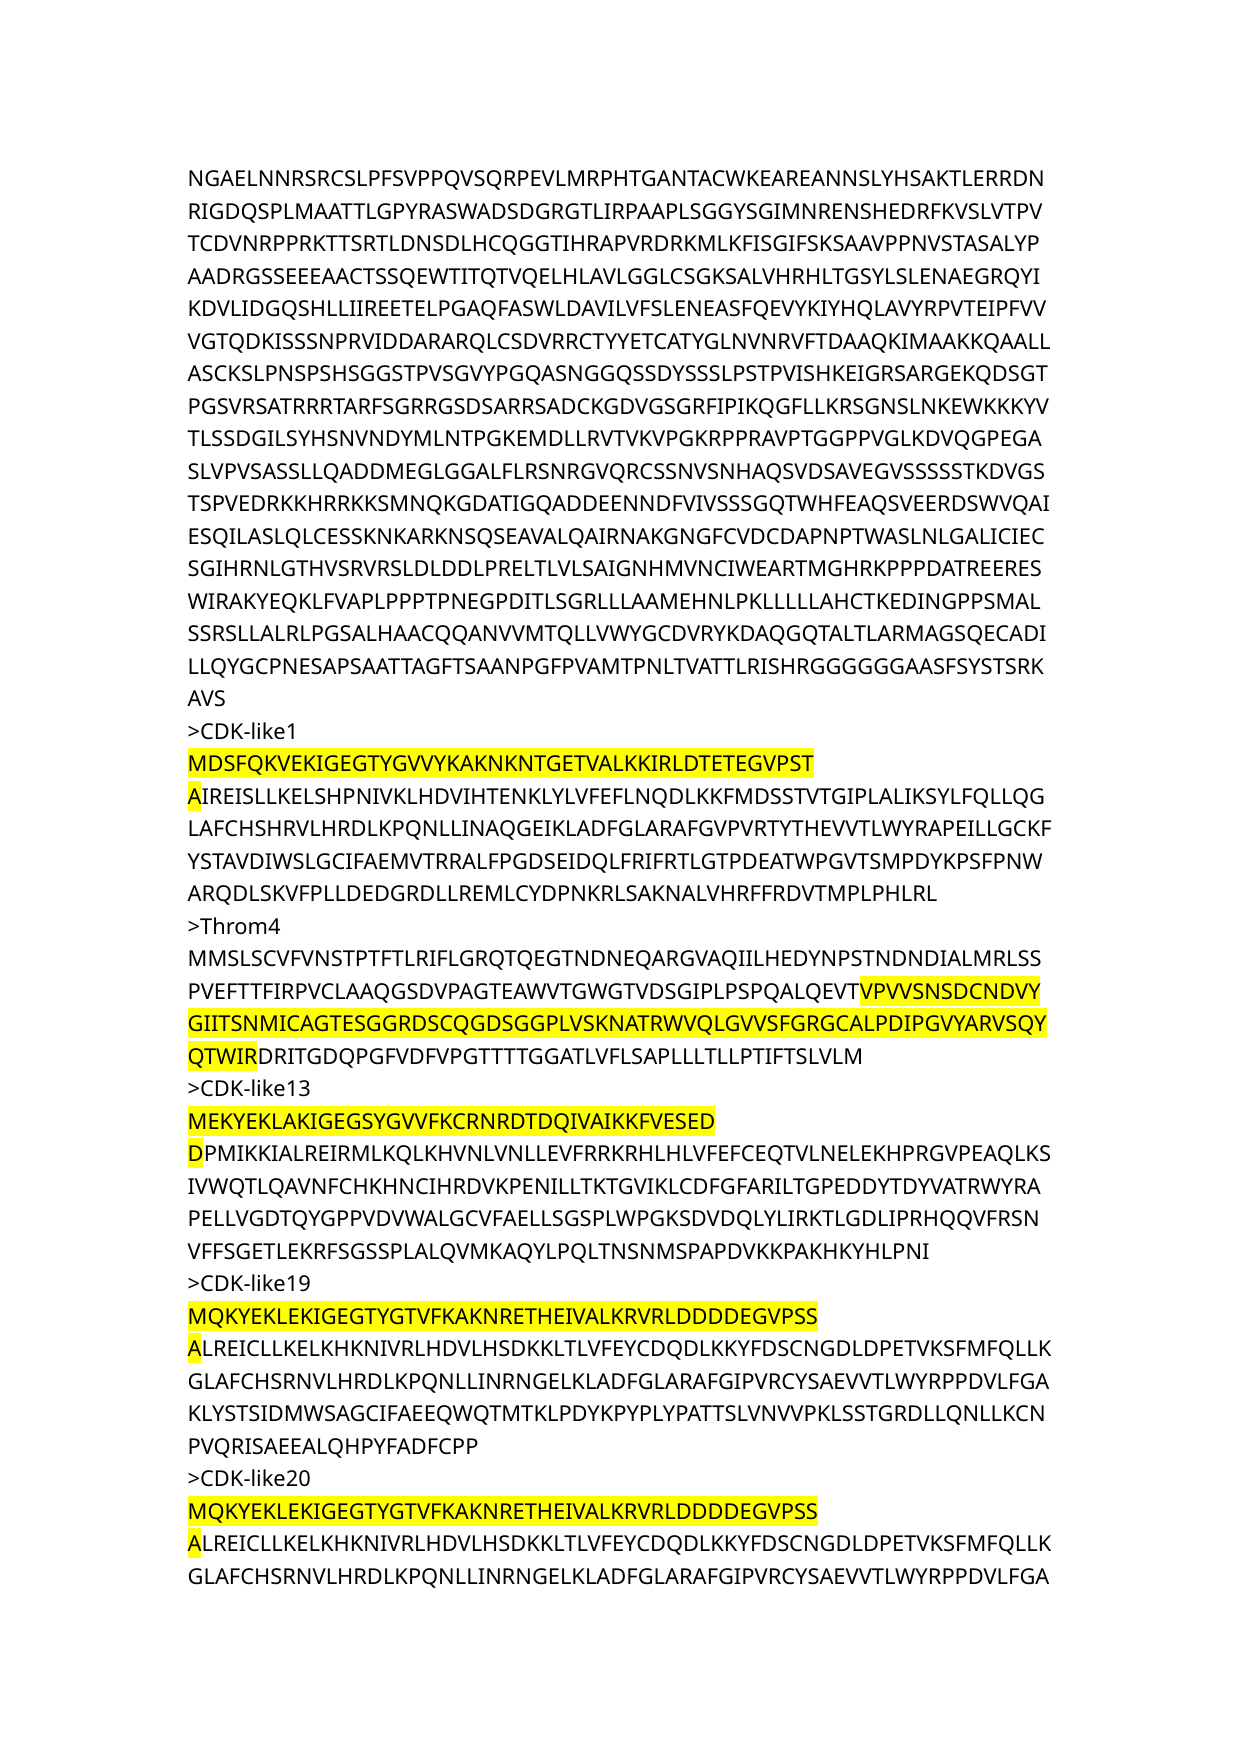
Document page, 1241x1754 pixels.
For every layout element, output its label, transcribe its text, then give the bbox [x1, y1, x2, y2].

text >CDK-like20 [187, 1462, 1053, 1494]
text >Throm4 [187, 909, 1053, 942]
text MMSLSCVFVNSTPTFTLRIFLGRQTQEGTNDNEQARGVAQIILHEDYNPSTNDNDIALMRLSSPVEFTTFIRPVCLAAQGSDVPAGTEAWVTGWGTVDSGIPLPSPQALQEVTVPVVSNSDCNDVYGIITSNMICAGTESGGRDSCQGDSGGPLVSKNATRWVQLGVVSFGRGCALPDIPGVYARVSQYQTWIRDRITGDQPGFVDFVPGTTTTGGATLVFLSAPLLLTLLPTIFTSLVLM [187, 942, 1053, 1072]
text >CDK-like13 [187, 1072, 1053, 1104]
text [187, 162, 1053, 714]
text MDSFQKVEKIGEGTYGVVYKAKNKNTGETVALKKIRLDTETEGVPSTAIREISLLKELSHPNIVKLHDVIHTENKLYLVFEFLNQDLKKFMDSSTVTGIPLALIKSYLFQLLQGLAFCHSHRVLHRDLKPQNLLINAQGEIKLADFGLARAFGVPVRTYTHEVVTLWYRAPEILLGCKFYSTAVDIWSLGCIFAEMVTRRALFPGDSEIDQLFRIFRTLGTPDEATWPGVTSMPDYKPSFPNWARQDLSKVFPLLDEDGRDLLREMLCYDPNKRLSAKNALVHRFFRDVTMPLPHLRL [187, 747, 1053, 909]
text MEKYEKLAKIGEGSYGVVFKCRNRDTDQIVAIKKFVESEDDPMIKKIALREIRMLKQLKHVNLVNLLEVFRRKRHLHLVFEFCEQTVLNELEKHPRGVPEAQLKSIVWQTLQAVNFCHKHNCIHRDVKPENILLTKTGVIKLCDFGFARILTGPEDDYTDYVATRWYRAPELLVGDTQYGPPVDVWALGCVFAELLSGSPLWPGKSDVDQLYLIRKTLGDLIPRHQQVFRSNVFFSGETLEKRFSGSSPLALQVMKAQYLPQLTNSNMSPAPDVKKPAKHKYHLPNI [187, 1104, 1053, 1267]
text >CDK-like1 [187, 714, 1053, 747]
text >CDK-like19 [187, 1267, 1053, 1299]
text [187, 1494, 1053, 1592]
